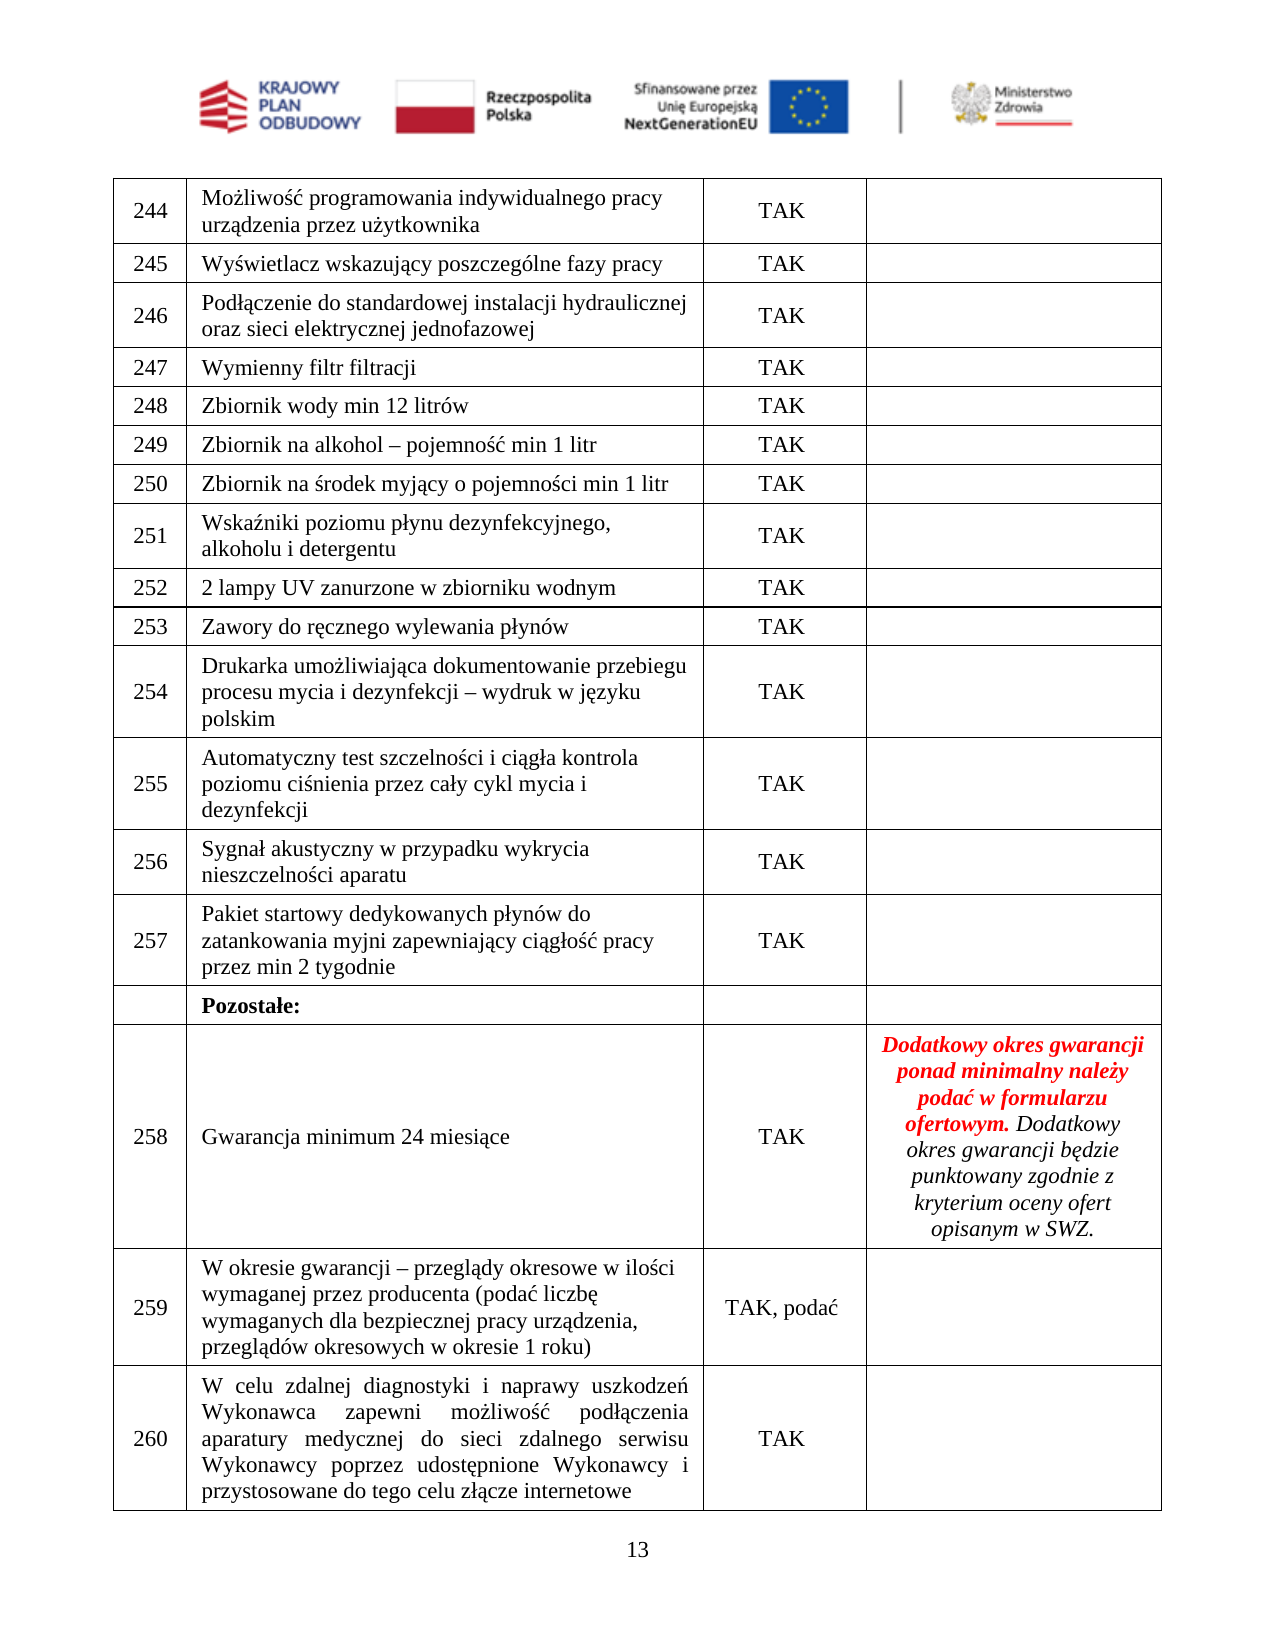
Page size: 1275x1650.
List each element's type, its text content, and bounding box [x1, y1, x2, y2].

table_cell Automatyczny test szczelności i ciągła kontrola poziomu ciśnienia przez cały cykl mycia i dezynfekcji [187, 738, 703, 828]
table_cell TAK [704, 646, 866, 737]
table_cell Możliwość programowania indywidualnego pracy urządzenia przez użytkownika [187, 179, 703, 243]
table_cell TAK [704, 830, 866, 894]
table_cell 249 [114, 426, 186, 463]
table_cell Pozostałe: [187, 986, 703, 1024]
table_cell 258 [114, 1025, 186, 1247]
table_cell [867, 387, 1161, 425]
table_cell [867, 1249, 1161, 1365]
table_cell Zawory do ręcznego wylewania płynów [187, 608, 703, 645]
table_cell 254 [114, 646, 186, 737]
table_cell TAK [704, 348, 866, 386]
table_cell [114, 986, 186, 1024]
table_cell TAK [704, 244, 866, 282]
table_cell [867, 504, 1161, 568]
table_cell [867, 895, 1161, 985]
table_cell [867, 283, 1161, 347]
table_cell [867, 738, 1161, 828]
table_cell [867, 986, 1161, 1024]
table_cell Gwarancja minimum 24 miesiące [187, 1025, 703, 1247]
table_cell TAK [704, 569, 866, 606]
table_cell [867, 465, 1161, 502]
table_cell [704, 986, 866, 1024]
table_cell 256 [114, 830, 186, 894]
table_cell TAK [704, 426, 866, 463]
table_cell Dodatkowy okres gwarancji ponad minimalny należy podać w formularzu ofertowym. Dodatkowy okres gwarancji będzie punktowany zgodnie z kryterium oceny ofert opisanym w SWZ. [867, 1025, 1161, 1247]
table_cell Wskaźniki poziomu płynu dezynfekcyjnego, alkoholu i detergentu [187, 504, 703, 568]
table_cell 244 [114, 179, 186, 243]
table_cell W okresie gwarancji – przeglądy okresowe w ilości wymaganej przez producenta (podać liczbę wymaganych dla bezpiecznej pracy urządzenia, przeglądów okresowych w okresie 1 roku) [187, 1249, 703, 1365]
table_cell 260 [114, 1366, 186, 1509]
table_cell [867, 1366, 1161, 1509]
table_cell TAK [704, 608, 866, 645]
table_cell 2 lampy UV zanurzone w zbiorniku wodnym [187, 569, 703, 606]
table_cell 253 [114, 608, 186, 645]
table_cell 250 [114, 465, 186, 502]
picture [184, 59, 1091, 150]
table_cell Wymienny filtr filtracji [187, 348, 703, 386]
table_cell [867, 179, 1161, 243]
table_cell 248 [114, 387, 186, 425]
table_cell TAK [704, 504, 866, 568]
table_cell 246 [114, 283, 186, 347]
table_cell TAK [704, 387, 866, 425]
table_cell TAK [704, 895, 866, 985]
table_cell TAK [704, 1366, 866, 1509]
table_cell Podłączenie do standardowej instalacji hydraulicznej oraz sieci elektrycznej jednofazowej [187, 283, 703, 347]
table_cell Drukarka umożliwiająca dokumentowanie przebiegu procesu mycia i dezynfekcji – wydruk w języku polskim [187, 646, 703, 737]
table_cell [867, 830, 1161, 894]
table_cell TAK, podać [704, 1249, 866, 1365]
table_cell W celu zdalnej diagnostyki i naprawy uszkodzeń Wykonawca zapewni możliwość podłączenia aparatury medycznej do sieci zdalnego serwisu Wykonawcy poprzez udostępnione Wykonawcy i przystosowane do tego celu złącze internetowe [187, 1366, 703, 1509]
table_cell 259 [114, 1249, 186, 1365]
table_cell TAK [704, 179, 866, 243]
table_cell 257 [114, 895, 186, 985]
table_cell Pakiet startowy dedykowanych płynów do zatankowania myjni zapewniający ciągłość pracy przez min 2 tygodnie [187, 895, 703, 985]
table_cell [867, 426, 1161, 463]
table_cell [867, 244, 1161, 282]
table_cell TAK [704, 1025, 866, 1247]
table_cell Zbiornik wody min 12 litrów [187, 387, 703, 425]
table_cell 251 [114, 504, 186, 568]
table_cell [867, 646, 1161, 737]
table_cell 252 [114, 569, 186, 606]
table_cell TAK [704, 465, 866, 502]
table_cell TAK [704, 738, 866, 828]
table_cell 255 [114, 738, 186, 828]
table_cell [867, 348, 1161, 386]
table_cell Zbiornik na środek myjący o pojemności min 1 litr [187, 465, 703, 502]
table_cell Zbiornik na alkohol – pojemność min 1 litr [187, 426, 703, 463]
table_cell 247 [114, 348, 186, 386]
table_cell [867, 569, 1161, 606]
table_cell TAK [704, 283, 866, 347]
table_cell Wyświetlacz wskazujący poszczególne fazy pracy [187, 244, 703, 282]
table_cell Sygnał akustyczny w przypadku wykrycia nieszczelności aparatu [187, 830, 703, 894]
table_cell 245 [114, 244, 186, 282]
table_cell [867, 608, 1161, 645]
